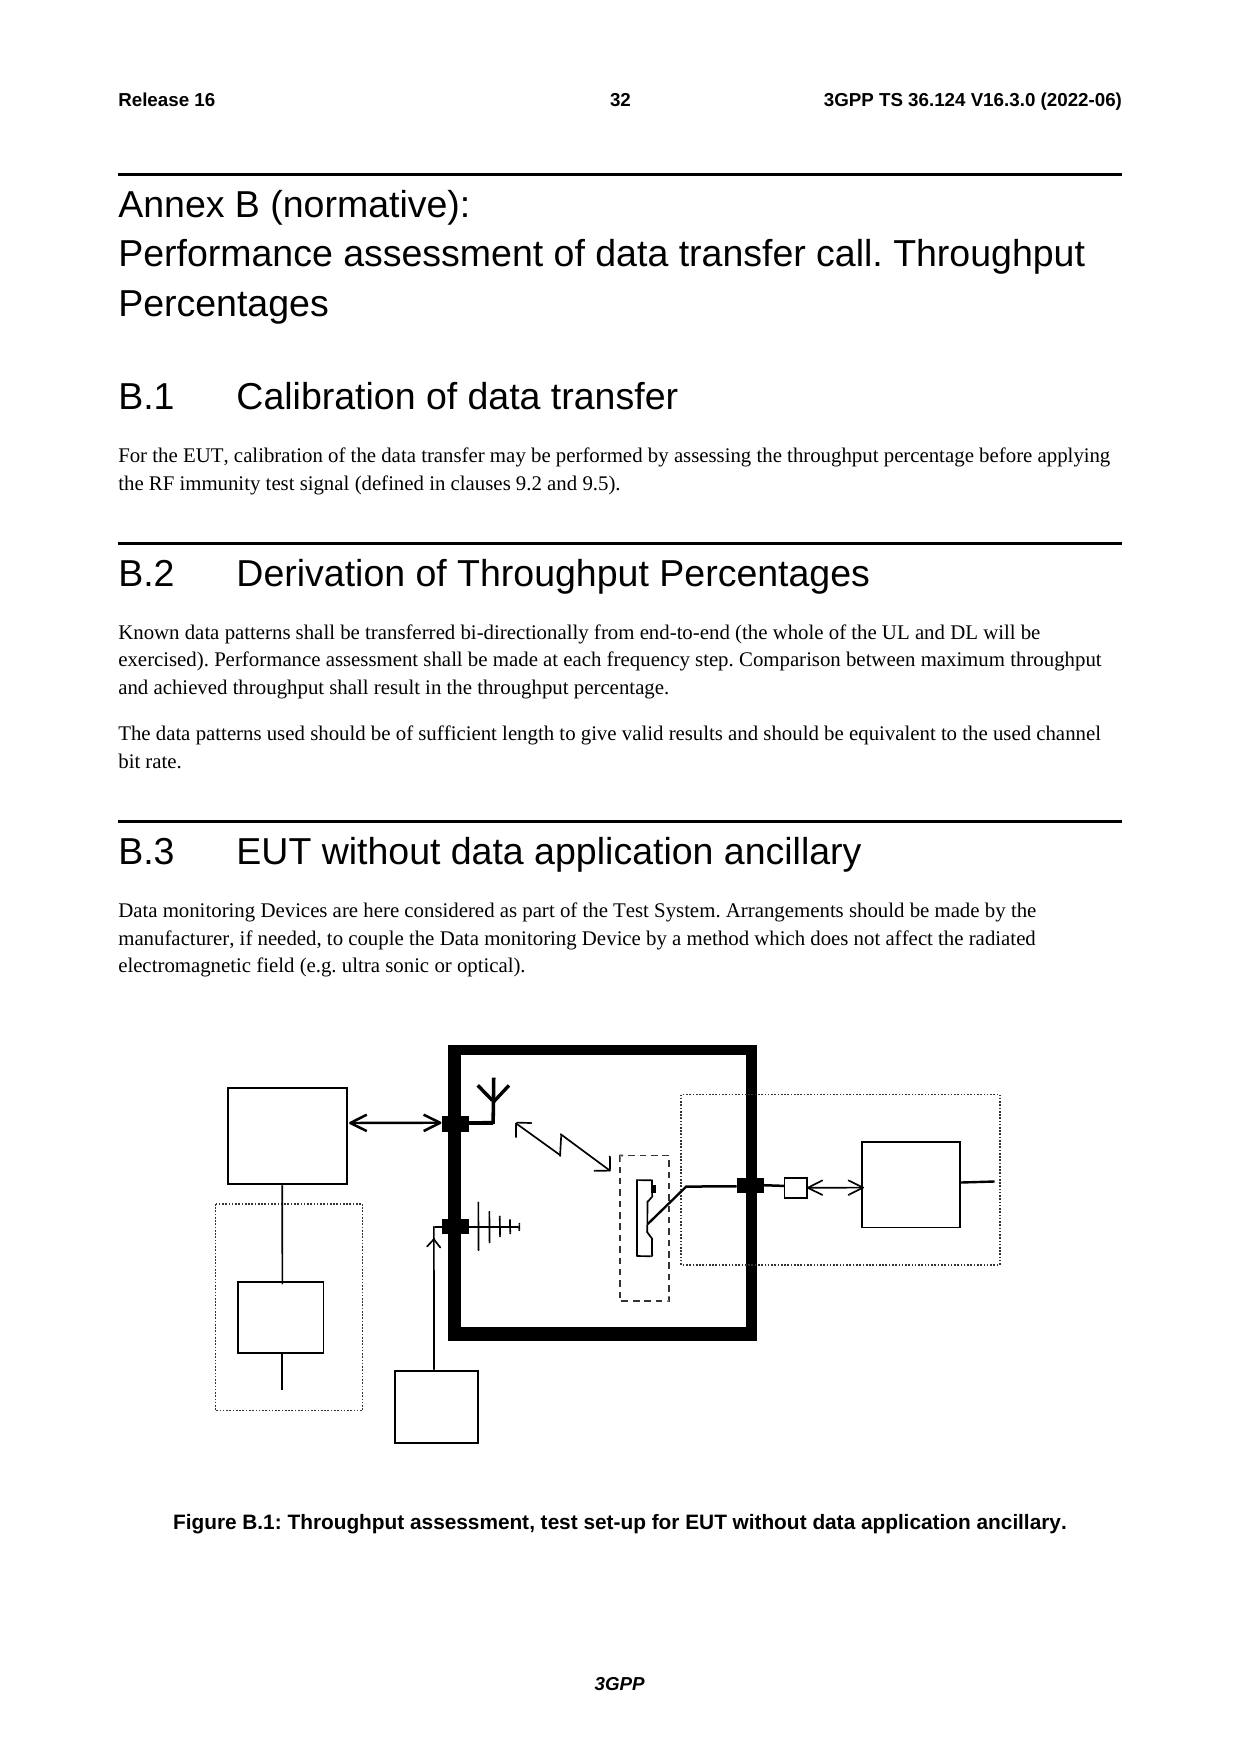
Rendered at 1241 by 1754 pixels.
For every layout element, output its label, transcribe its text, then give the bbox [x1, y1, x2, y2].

text The data patterns used should be of sufficient length to give valid results and should be equivalent to the used channel bit rate. [118, 721, 1122, 773]
text Known data patterns shall be transferred bi-directionally from end-to-end (the whole of the UL and DL will be exercised). Performance assessment shall be made at each frequency step. Comparison between maximum throughput and achieved throughput shall result in the throughput percentage. [118, 619, 1122, 699]
text Figure B.1: Throughput assessment, test set-up for EUT without data application ancillary. [118, 1510, 1122, 1534]
subtitle B.1 Calibration of data transfer [118, 365, 1122, 418]
subtitle B.3 EUT without data application ancillary [118, 823, 1122, 873]
subtitle Annex B (normative): Performance assessment of data transfer call. Throughput Percentages [118, 176, 1122, 324]
subtitle B.2 Derivation of Throughput Percentages [118, 545, 1122, 594]
text For the EUT, calibration of the data transfer may be performed by assessing the throughput percentage before applying the RF immunity test signal (defined in clauses 9.2 and 9.5). [118, 443, 1122, 494]
text Data monitoring Devices are here considered as part of the Test System. Arrangements should be made by the manufacturer, if needed, to couple the Data monitoring Device by a method which does not affect the radiated electromagnetic field (e.g. ultra sonic or optical). [118, 898, 1122, 977]
